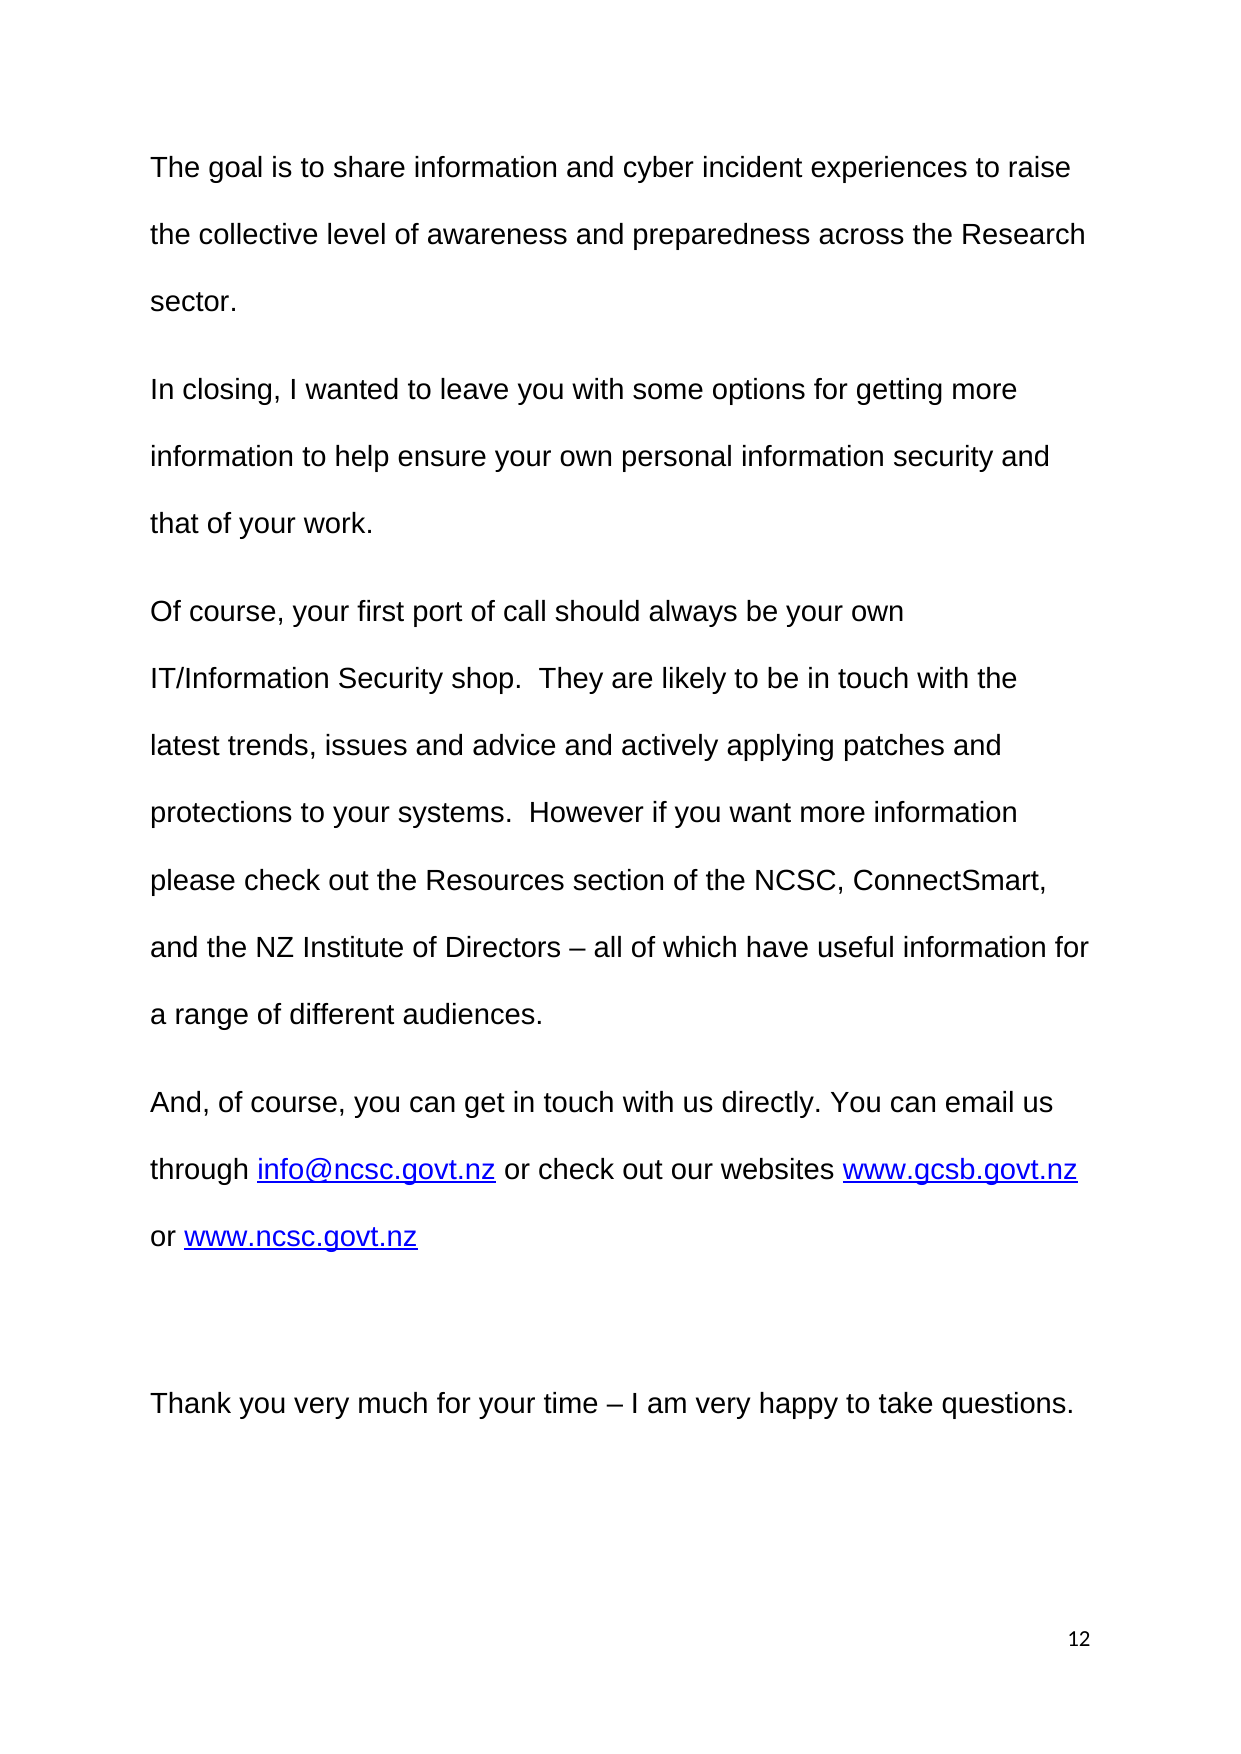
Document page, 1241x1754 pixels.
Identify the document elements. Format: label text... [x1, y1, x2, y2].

text The goal is to share information and cyber incident experiences to raise the collective level of awareness and preparedness across the Research sector. [150, 150, 1090, 318]
text Of course, your first port of call should always be your own IT/Information Security shop. They are likely to be in touch with the latest trends, issues and advice and actively applying patches and protections to your systems. However if you want more information please check out the Resources section of the NCSC, ConnectSmart, and the NZ Institute of Directors – all of which have useful information for a range of different audiences. [150, 594, 1090, 1030]
text And, of course, you can get in touch with us directly. You can email us through info@ncsc.govt.nz or check out our websites www.gcsb.govt.nz or www.ncsc.govt.nz [150, 1084, 1090, 1252]
text In closing, I wanted to leave you with some options for getting more information to help ensure your own personal information security and that of your work. [150, 372, 1090, 540]
list Thank you very much for your time – I am very happy to take questions. [150, 1386, 1090, 1420]
